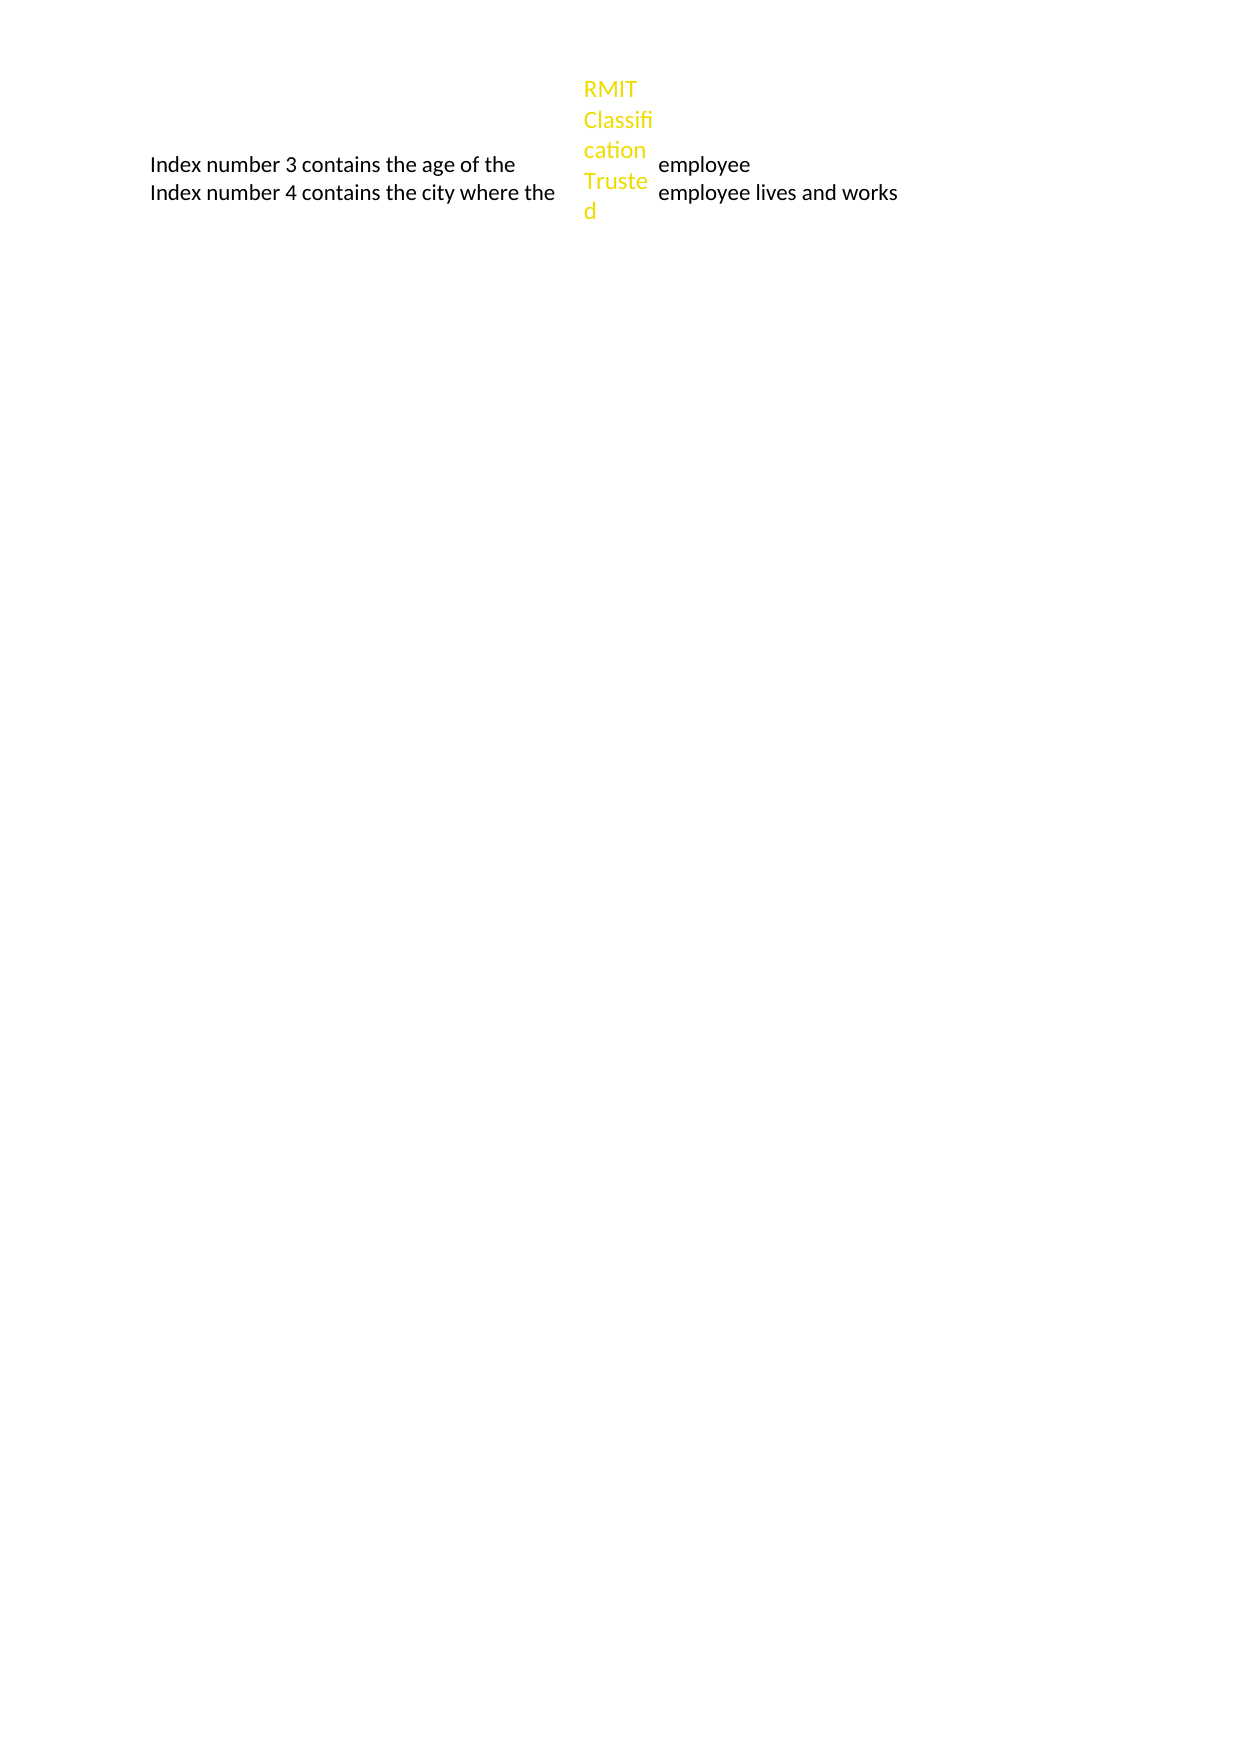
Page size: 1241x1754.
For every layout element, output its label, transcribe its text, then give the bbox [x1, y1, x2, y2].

text Index number 3 contains the age of the employee [150, 150, 1090, 178]
text Index number 4 contains the city where the employee lives and works [150, 178, 1090, 206]
